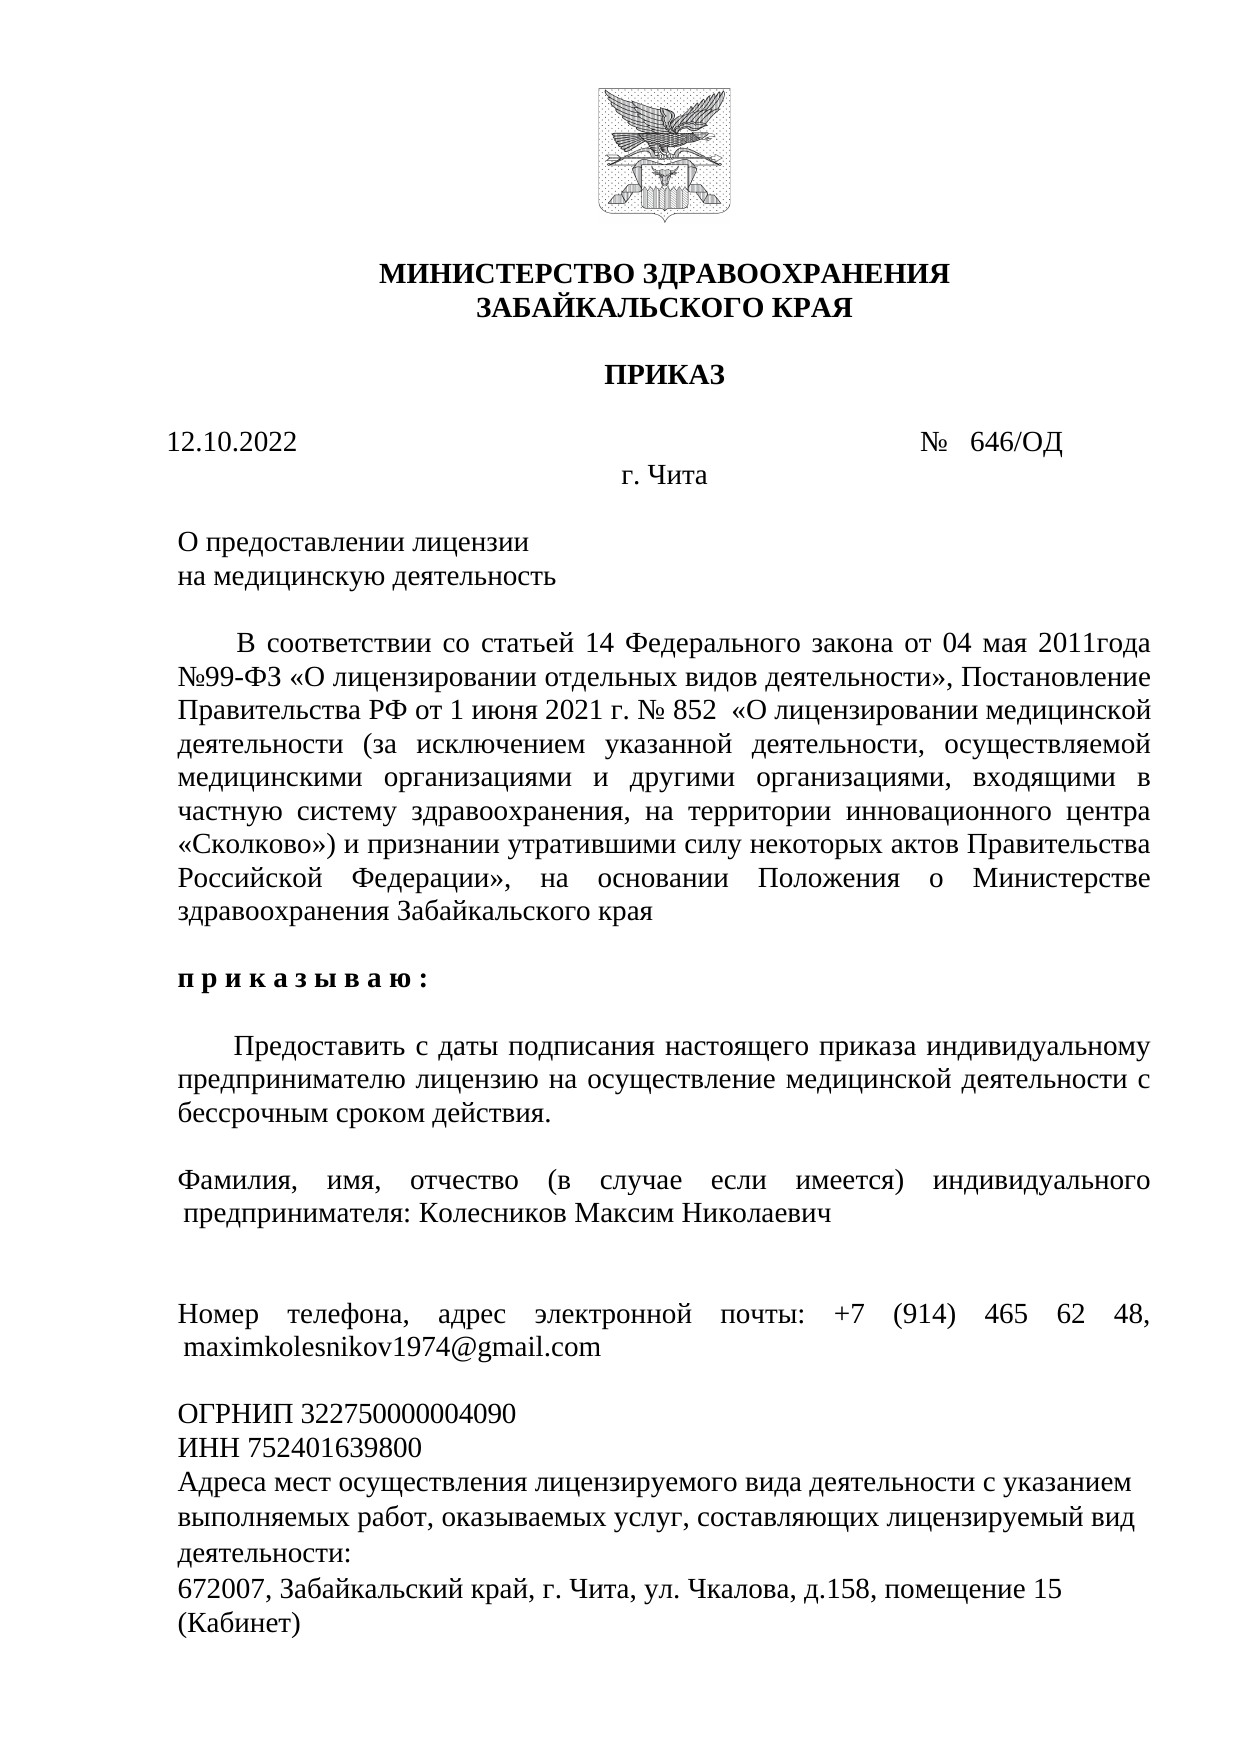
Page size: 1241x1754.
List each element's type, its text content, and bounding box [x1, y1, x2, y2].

table_header № [418, 424, 959, 457]
text О предоставлении лицензии [177, 524, 1152, 558]
text ПРИКАЗ [177, 357, 1152, 390]
text Фамилия, имя, отчество (в случае если имеется) индивидуального предпринимателя: Колесников Максим Николаевич [177, 1162, 1152, 1229]
text Адреса мест осуществления лицензируемого вида деятельности с указанием выполняемых работ, оказываемых услуг, составляющих лицензируемый вид деятельности: [177, 1464, 1152, 1569]
text п р и к а з ы в а ю : [177, 961, 1142, 994]
text ОГРНИП 322750000004090 [177, 1397, 1152, 1430]
text Номер телефона, адрес электронной почты: +7 (914) 465 62 48, maximkolesnikov1974@gmail.com [177, 1296, 1152, 1363]
text Предоставить с даты подписания настоящего приказа индивидуальному предпринимателю лицензию на осуществление медицинской деятельности с бессрочным сроком действия. [177, 1028, 1152, 1128]
text ИНН 752401639800 [177, 1430, 1152, 1464]
text ЗАБАЙКАЛЬСКОГО КРАЯ [177, 290, 1152, 323]
table_header 12.10.2022 [155, 424, 417, 457]
text МИНИСТеРство здравоохранения [177, 256, 1152, 290]
text 672007, Забайкальский край, г. Чита, ул. Чкалова, д.158, помещение 15 (Кабинет) [177, 1571, 1152, 1638]
text В соответствии со статьей 14 Федерального закона от 04 мая 2011года №99-ФЗ «О лицензировании отдельных видов деятельности», Постановление Правительства РФ от 1 июня 2021 г. № 852 «О лицензировании медицинской деятельности (за исключением указанной деятельности, осуществляемой медицинскими организациями и другими организациями, входящими в частную систему здравоохранения, на территории инновационного центра «Сколково») и признании утратившими силу некоторых актов Правительства Российской Федерации», на основании Положения о Министерстве здравоохранения Забайкальского края [177, 625, 1152, 927]
text г. Чита [177, 457, 1152, 491]
text на медицинскую деятельность [177, 558, 1152, 592]
table_header 646/ОД [959, 424, 1152, 457]
